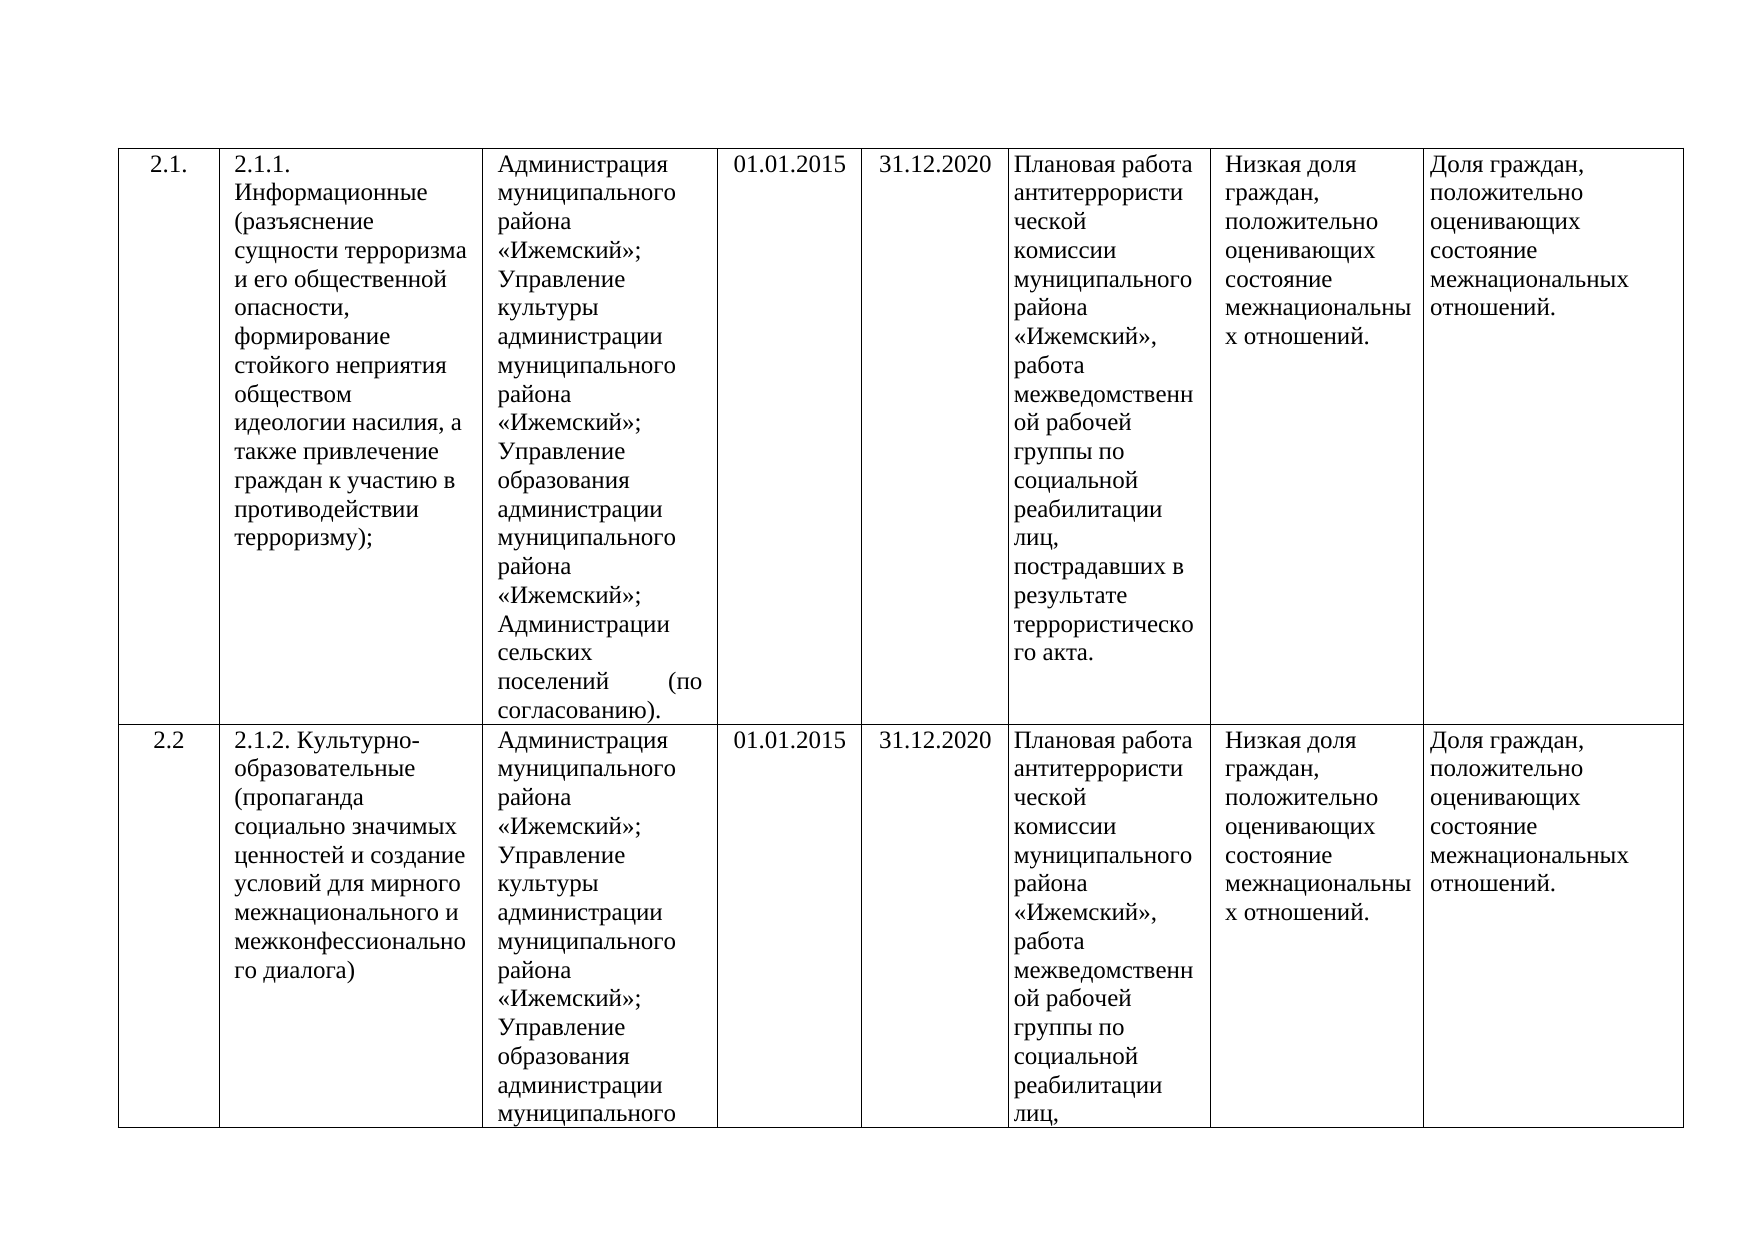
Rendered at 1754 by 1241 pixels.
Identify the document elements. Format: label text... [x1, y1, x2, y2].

table_cell Низкая доля граждан, положительно оценивающих состояние межнациональных отношений. [1211, 149, 1423, 724]
table_cell Доля граждан, положительно оценивающих состояние межнациональных отношений. [1424, 149, 1683, 724]
table_cell 01.01.2015 [718, 725, 861, 1127]
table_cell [483, 725, 717, 1127]
table_cell 31.12.2020 [862, 149, 1008, 724]
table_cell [1211, 725, 1423, 1127]
table_cell 31.12.2020 [862, 725, 1008, 1127]
table_cell 2.1. [119, 149, 219, 724]
table_cell 2.2 [119, 725, 219, 1127]
table_cell 2.1.1. Информационные (разъяснение сущности терроризма и его общественной опасности, формирование стойкого неприятия обществом идеологии насилия, а также привлечение граждан к участию в противодействии терроризму); [220, 149, 482, 724]
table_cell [1009, 725, 1210, 1127]
table_cell 01.01.2015 [718, 149, 861, 724]
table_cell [1424, 725, 1683, 1127]
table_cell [220, 725, 482, 1127]
